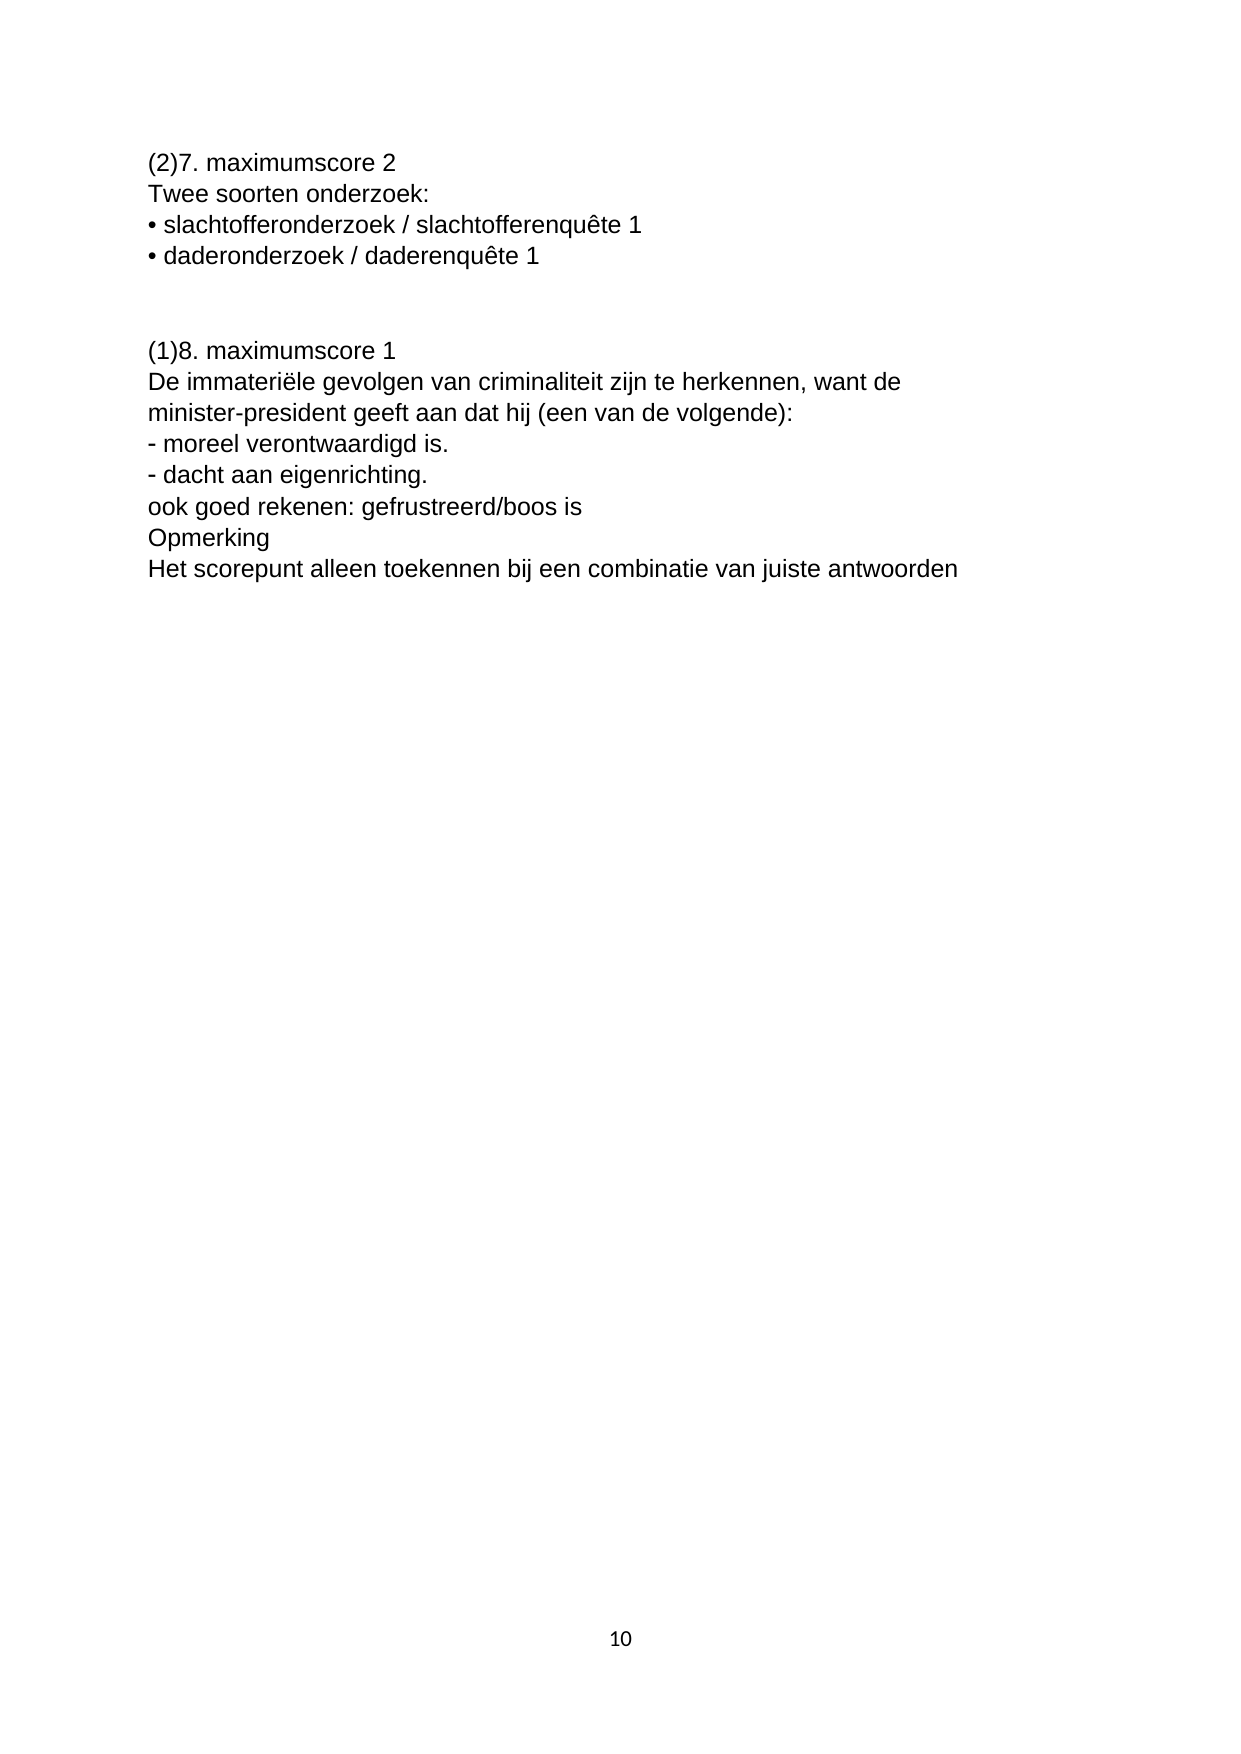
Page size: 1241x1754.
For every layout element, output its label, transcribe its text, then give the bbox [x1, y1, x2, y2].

text (1)8. maximumscore 1 De immateriële gevolgen van criminaliteit zijn te herkennen, want de minister-president geeft aan dat hij (een van de volgende): moreel verontwaardigd is. dacht aan eigenrichting. ook goed rekenen: gefrustreerd/boos is Opmerking Het scorepunt alleen toekennen bij een combinatie van juiste antwoorden [148, 336, 1093, 582]
text (2)7. maximumscore 2 Twee soorten onderzoek: • slachtofferonderzoek / slachtofferenquête 1 • daderonderzoek / daderenquête 1 [148, 148, 1093, 269]
